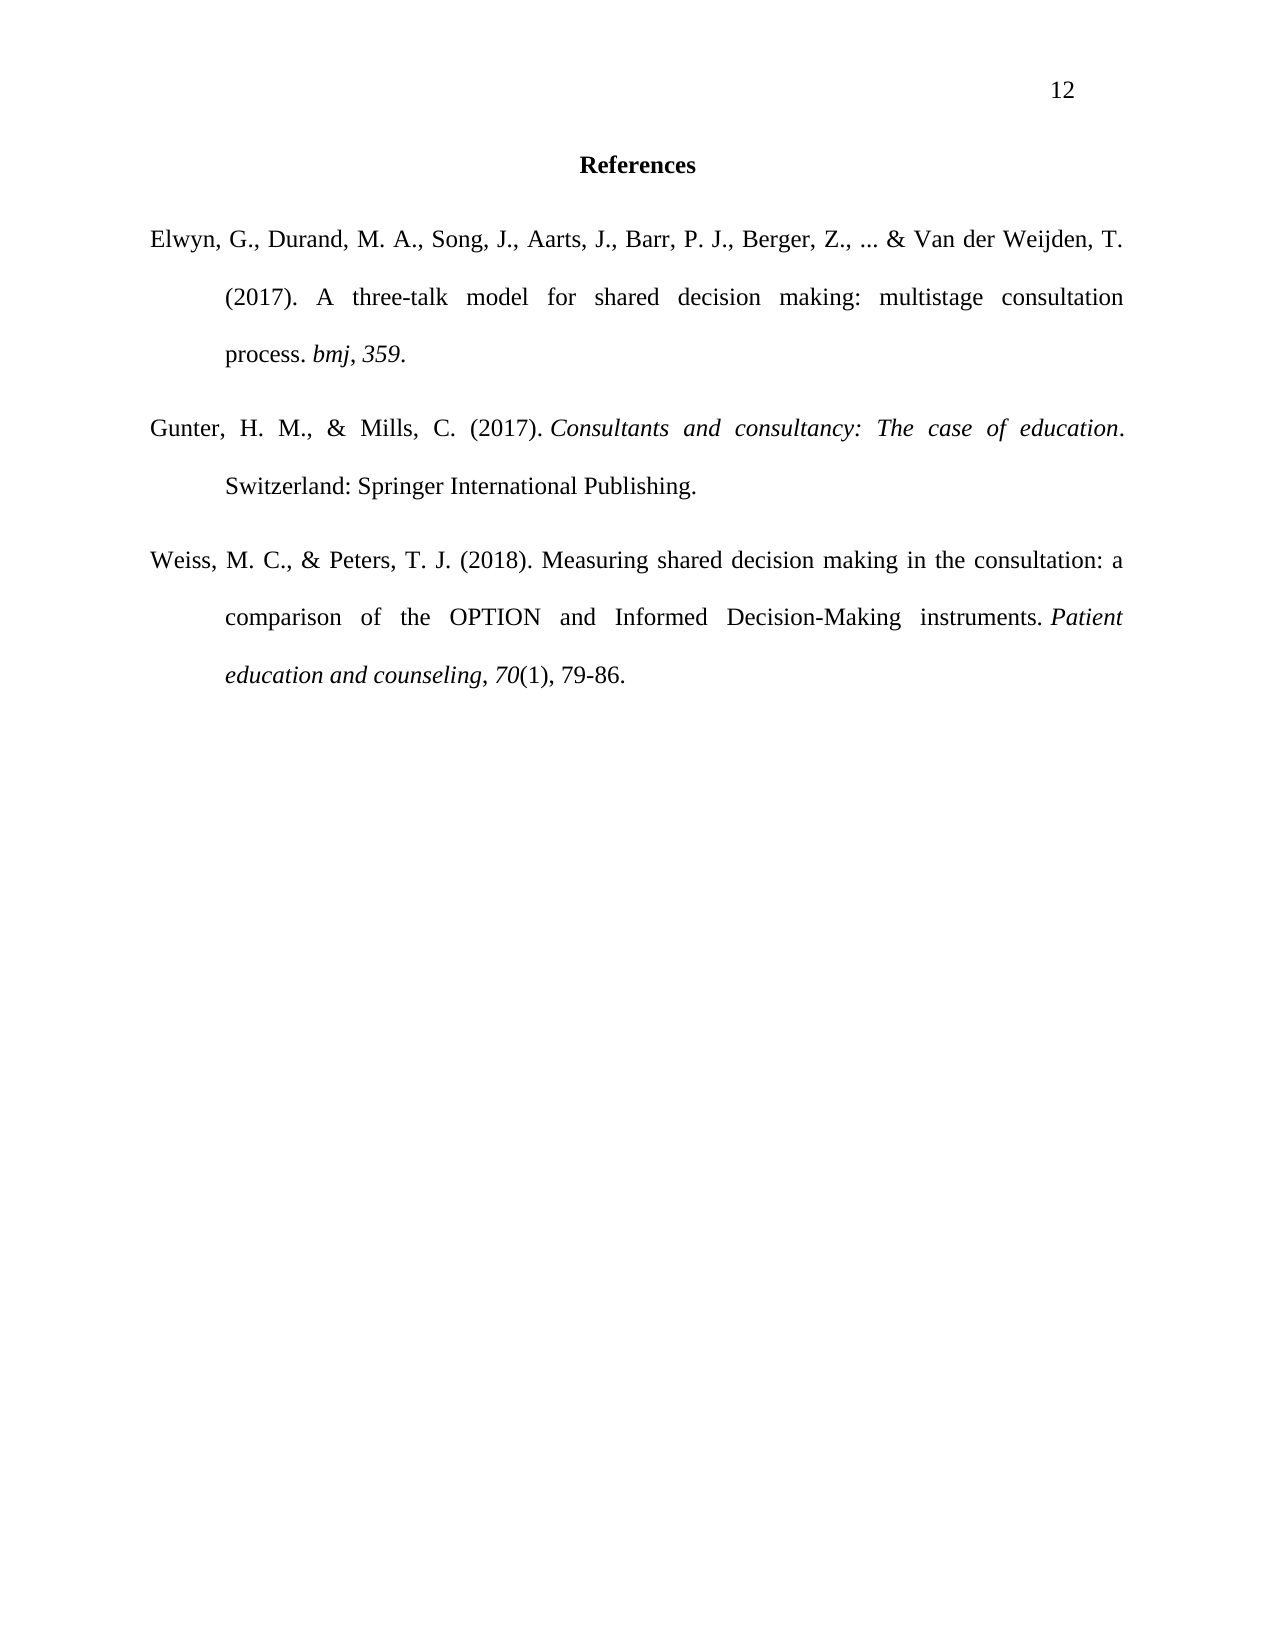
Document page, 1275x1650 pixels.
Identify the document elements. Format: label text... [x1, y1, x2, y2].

text Elwyn, G., Durand, M. A., Song, J., Aarts, J., Barr, P. J., Berger, Z., ... & Van der Weijden, T. (2017). A three-talk model for shared decision making: multistage consultation process. bmj, 359. [150, 253, 1125, 368]
text Gunter, H. M., & Mills, C. (2017). Consultants and consultancy: The case of education. Switzerland: Springer International Publishing. [150, 413, 1125, 499]
text Weiss, M. C., & Peters, T. J. (2018). Measuring shared decision making in the consultation: a comparison of the OPTION and Informed Decision-Making instruments. Patient education and counseling, 70(1), 79-86. [150, 574, 1125, 689]
text References [150, 150, 1125, 179]
